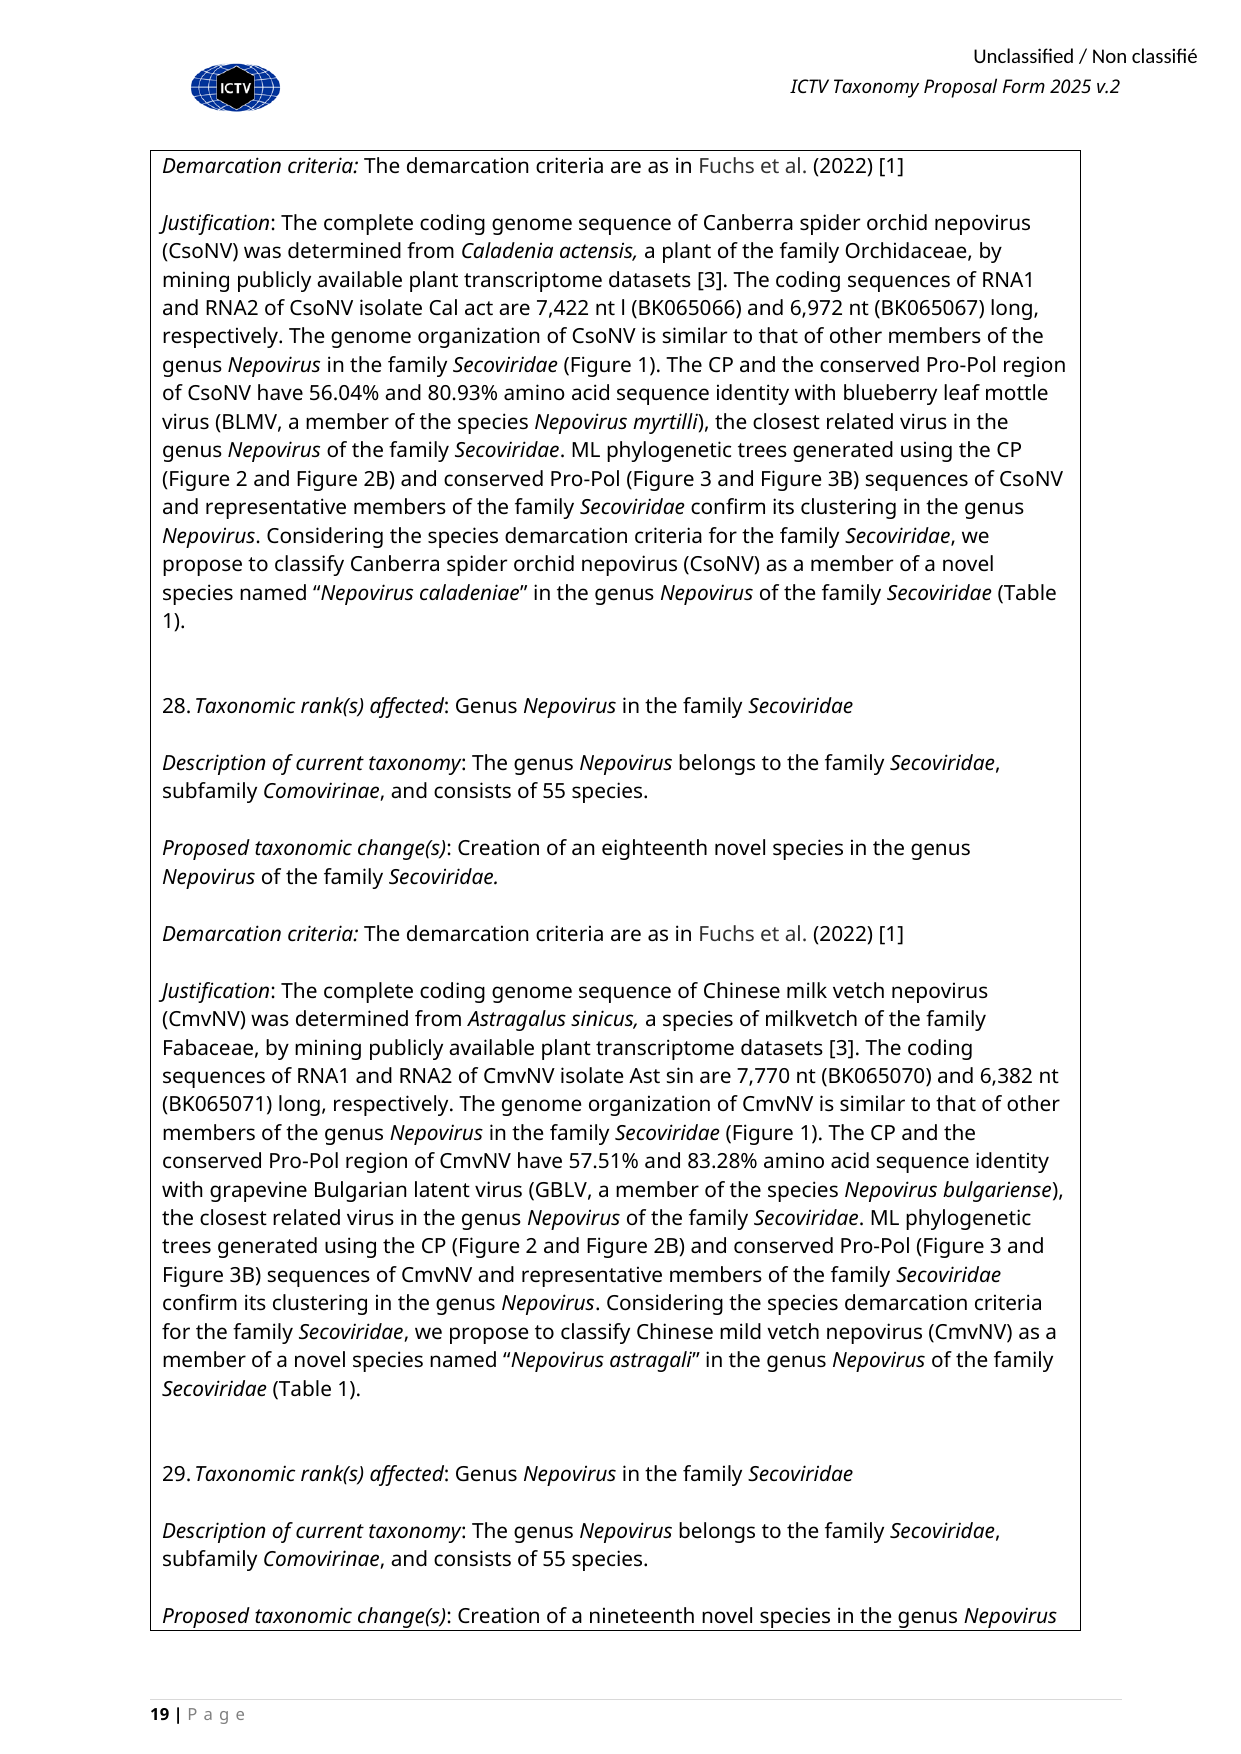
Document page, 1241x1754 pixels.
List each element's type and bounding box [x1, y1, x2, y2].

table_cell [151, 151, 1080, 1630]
picture [190, 56, 282, 113]
